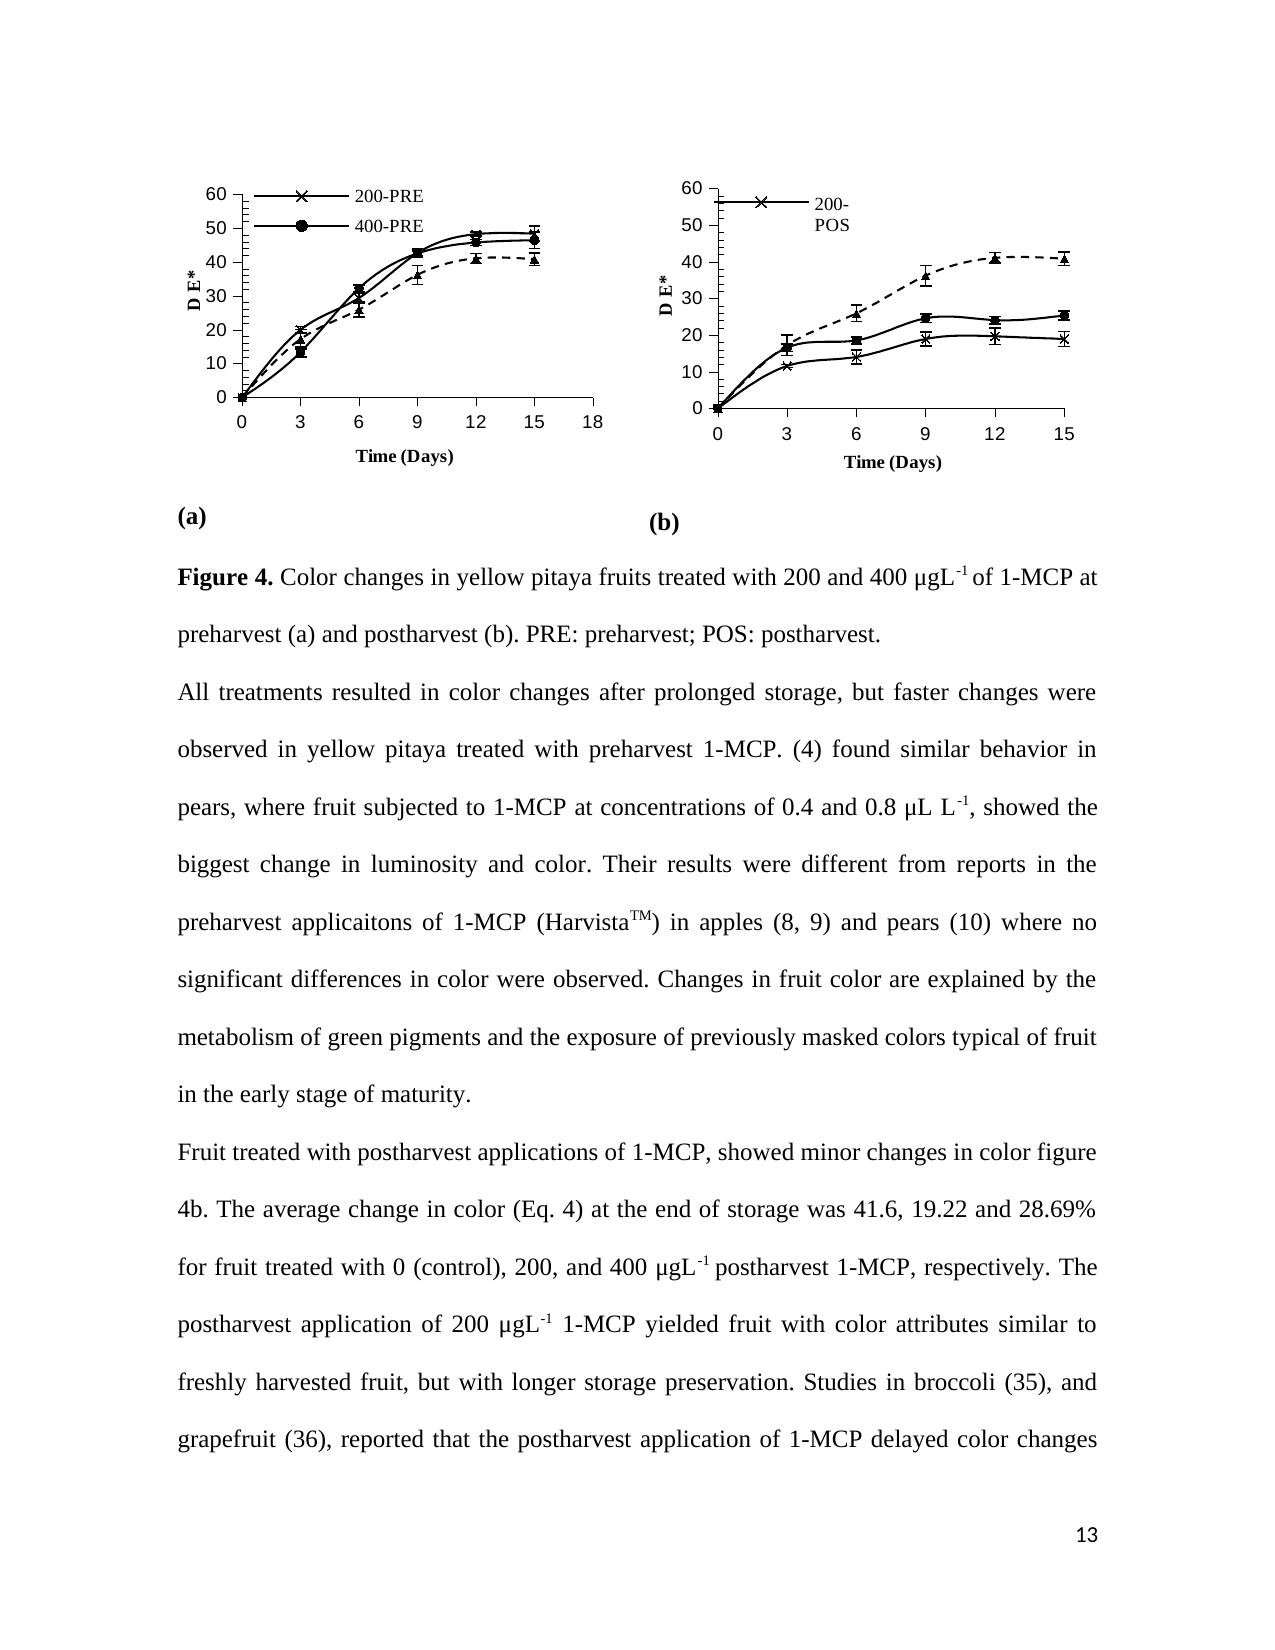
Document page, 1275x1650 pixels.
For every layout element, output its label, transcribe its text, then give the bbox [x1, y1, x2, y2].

table_header (a) [166, 177, 638, 562]
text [177, 1137, 1098, 1453]
text Figure 4. Color changes in yellow pitaya fruits treated with 200 and 400 μgL-1 of 1-MCP at preharvest (a) and postharvest (b). PRE: preharvest; POS: postharvest. [177, 562, 1098, 648]
table_header (b) [638, 177, 1109, 562]
text All treatments resulted in color changes after prolonged storage, but faster changes were observed in yellow pitaya treated with preharvest 1-MCP. (4) found similar behavior in pears, where fruit subjected to 1-MCP at concentrations of 0.4 and 0.8 μL L-1, showed the biggest change in luminosity and color. Their results were different from reports in the preharvest applicaitons of 1-MCP (HarvistaTM) in apples (8, 9) and pears (10) where no significant differences in color were observed. Changes in fruit color are explained by the metabolism of green pigments and the exposure of previously masked colors typical of fruit in the early stage of maturity. [177, 677, 1098, 1108]
